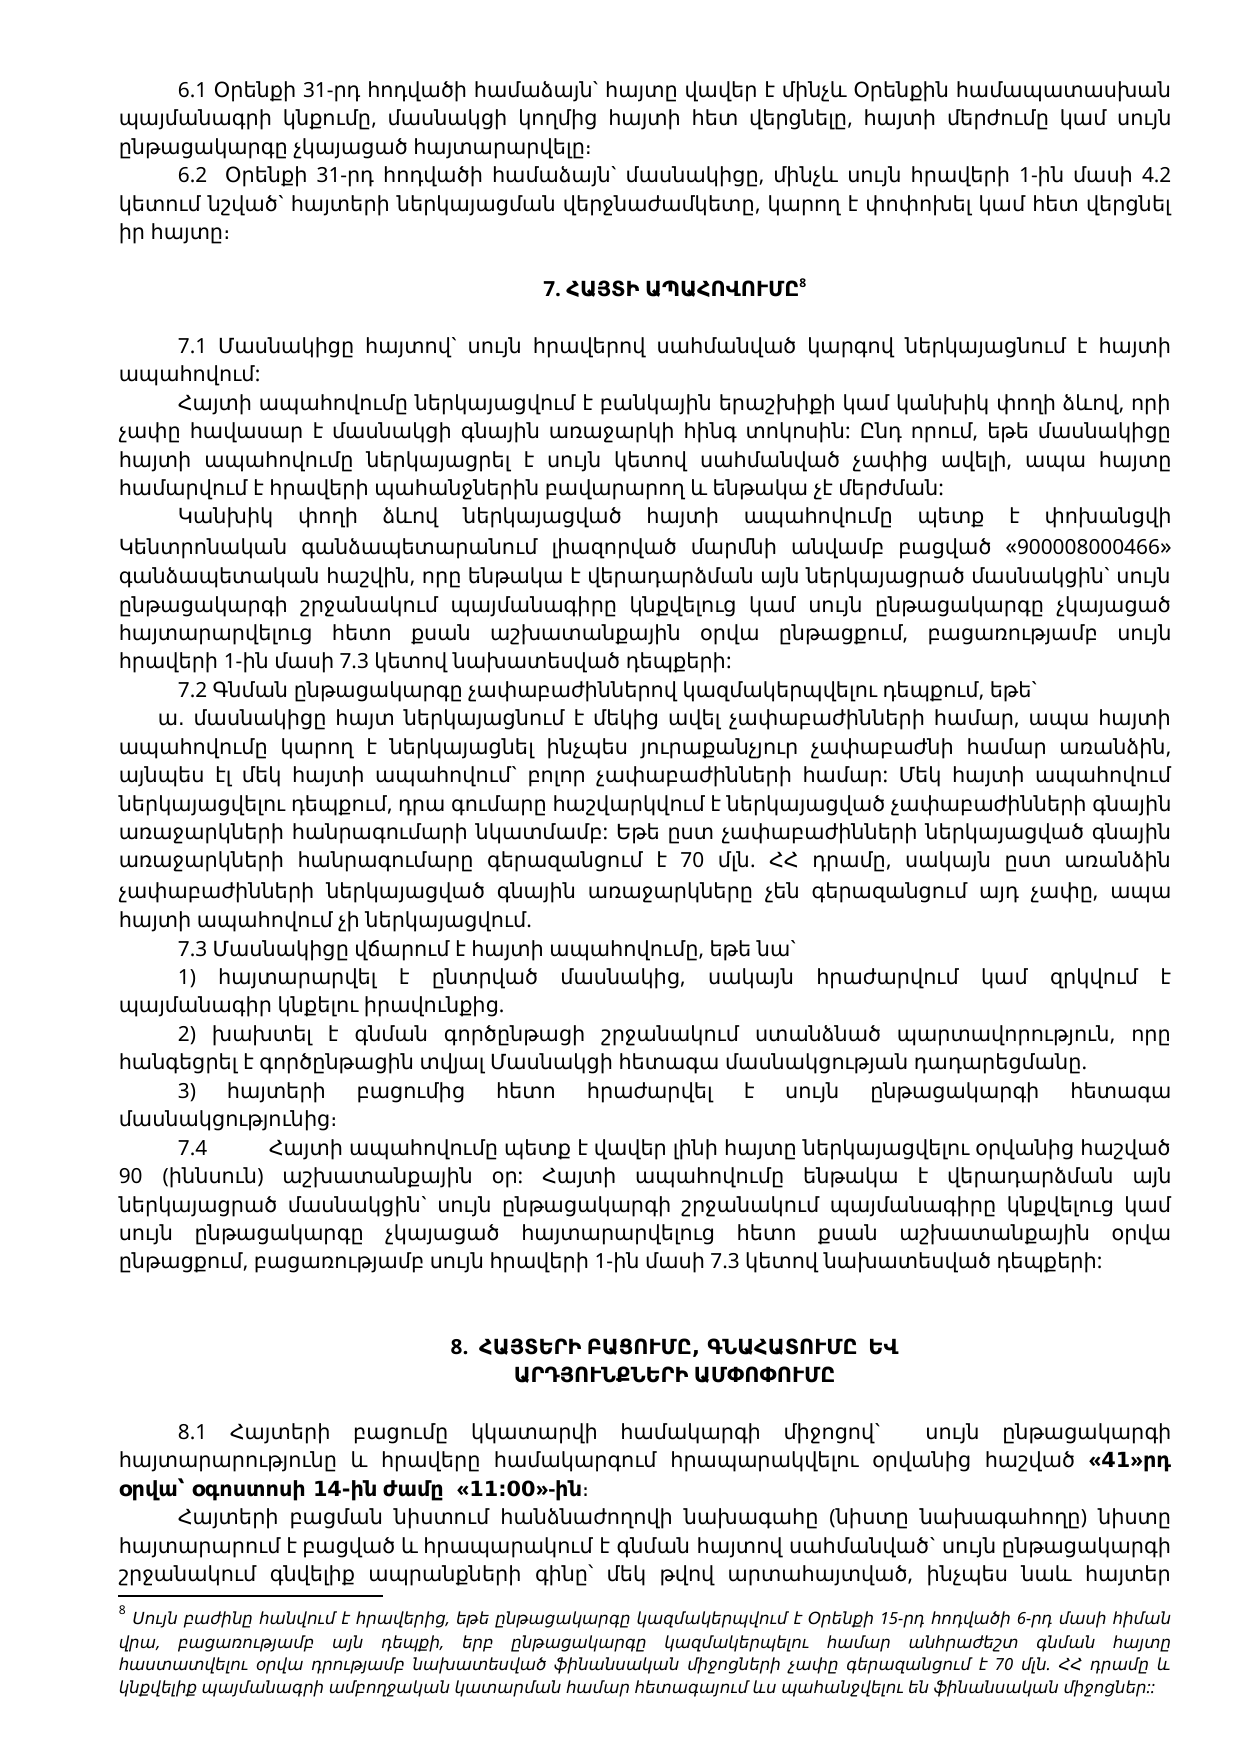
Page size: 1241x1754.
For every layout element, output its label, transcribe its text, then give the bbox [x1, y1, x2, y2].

text 7.3 Մասնակիցը վճարում է հայտի ապահովումը, եթե նա` [118, 934, 1171, 962]
text 1) հայտարարվել է ընտրված մասնակից, սակայն հրաժարվում կամ զրկվում է պայմանագիր կնքելու իրավունքից. [118, 962, 1171, 1019]
text 6.2 Օրենքի 31-րդ հոդվածի համաձայն` մասնակիցը, մինչև սույն հրավերի 1-ին մասի 4.2 կետում նշված` հայտերի ներկայացման վերջնաժամկետը, կարող է փոփոխել կամ հետ վերցնել իր հայտը։ [118, 160, 1171, 246]
text Կանխիկ փողի ձևով ներկայացված հայտի ապահովումը պետք է փոխանցվի Կենտրոնական գանձապետարանում լիազորված մարմնի անվամբ բացված «900008000466» գանձապետական հաշվին, որը ենթակա է վերադարձման այն ներկայացրած մասնակցին` սույն ընթացակարգի շրջանակում պայմանագիրը կնքվելուց կամ սույն ընթացակարգը չկայացած հայտարարվելուց հետո քսան աշխատանքային օրվա ընթացքում, բացառությամբ սույն հրավերի 1-ին մասի 7.3 կետով նախատեսված դեպքերի: [118, 502, 1171, 675]
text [118, 1502, 1171, 1588]
text 3) հայտերի բացումից հետո հրաժարվել է սույն ընթացակարգի հետագա մասնակցությունից։ [118, 1076, 1171, 1133]
text 8.1 Հայտերի բացումը կկատարվի համակարգի միջոցով` սույն ընթացակարգի հայտարարությունը և հրավերը համակարգում հրապարակվելու օրվանից հաշված «41»րդ օրվա՝ օգոստոսի 14-ին ժամը «11:00»-ին։ [118, 1417, 1171, 1502]
text 7.4 Հայտի ապահովումը պետք է վավեր լինի հայտը ներկայացվելու օրվանից հաշված 90 (իննսուն) աշխատանքային օր: Հայտի ապահովումը ենթակա է վերադարձման այն ներկայացրած մասնակցին` սույն ընթացակարգի շրջանակում պայմանագիրը կնքվելուց կամ սույն ընթացակարգը չկայացած հայտարարվելուց հետո քսան աշխատանքային օրվա ընթացքում, բացառությամբ սույն հրավերի 1-ին մասի 7.3 կետով նախատեսված դեպքերի: [118, 1133, 1171, 1275]
text 2) խախտել է գնման գործընթացի շրջանակում ստանձնած պարտավորություն, որը հանգեցրել է գործընթացին տվյալ Մասնակցի հետագա մասնակցության դադարեցմանը. [118, 1019, 1171, 1076]
text Հայտի ապահովումը ներկայացվում է բանկային երաշխիքի կամ կանխիկ փողի ձևով, որի չափը հավասար է մասնակցի գնային առաջարկի հինգ տոկոսին: Ընդ որում, եթե մասնակիցը հայտի ապահովումը ներկայացրել է սույն կետով սահմանված չափից ավելի, ապա հայտը համարվում է հրավերի պահանջներին բավարարող և ենթակա չէ մերժման: [118, 388, 1171, 502]
text ԱՐԴՅՈՒՆՔՆԵՐԻ ԱՄՓՈՓՈՒՄԸ [118, 1360, 1171, 1389]
text 7. ՀԱՅՏԻ ԱՊԱՀՈՎՈՒՄԸ [118, 274, 1171, 302]
text 6.1 Օրենքի 31-րդ հոդվածի համաձայն` հայտը վավեր է մինչև Օրենքին համապատասխան պայմանագրի կնքումը, մասնակցի կողմից հայտի հետ վերցնելը, հայտի մերժումը կամ սույն ընթացակարգը չկայացած հայտարարվելը։ [118, 75, 1171, 160]
text 7.1 Մասնակիցը հայտով` սույն հրավերով սահմանված կարգով ներկայացնում է հայտի ապահովում: [118, 331, 1171, 388]
text ա. մասնակիցը հայտ ներկայացնում է մեկից ավել չափաբաժինների համար, ապա հայտի ապահովումը կարող է ներկայացնել ինչպես յուրաքանչյուր չափաբաժնի համար առանձին, այնպես էլ մեկ հայտի ապահովում` բոլոր չափաբաժինների համար: Մեկ հայտի ապահովում ներկայացվելու դեպքում, դրա գումարը հաշվարկվում է ներկայացված չափաբաժինների գնային առաջարկների հանրագումարի նկատմամբ: Եթե ըստ չափաբաժինների ներկայացված գնային առաջարկների հանրագումարը գերազանցում է 70 մլն. ՀՀ դրամը, սակայն ըստ առանձին չափաբաժինների ներկայացված գնային առաջարկները չեն գերազանցում այդ չափը, ապա հայտի ապահովում չի ներկայացվում. [118, 703, 1171, 934]
text 7.2 Գնման ընթացակարգը չափաբաժիններով կազմակերպվելու դեպքում, եթե` [118, 675, 1171, 703]
text 8. ՀԱՅՏԵՐԻ ԲԱՑՈՒՄԸ, ԳՆԱՀԱՏՈՒՄԸ ԵՎ [118, 1332, 1171, 1360]
